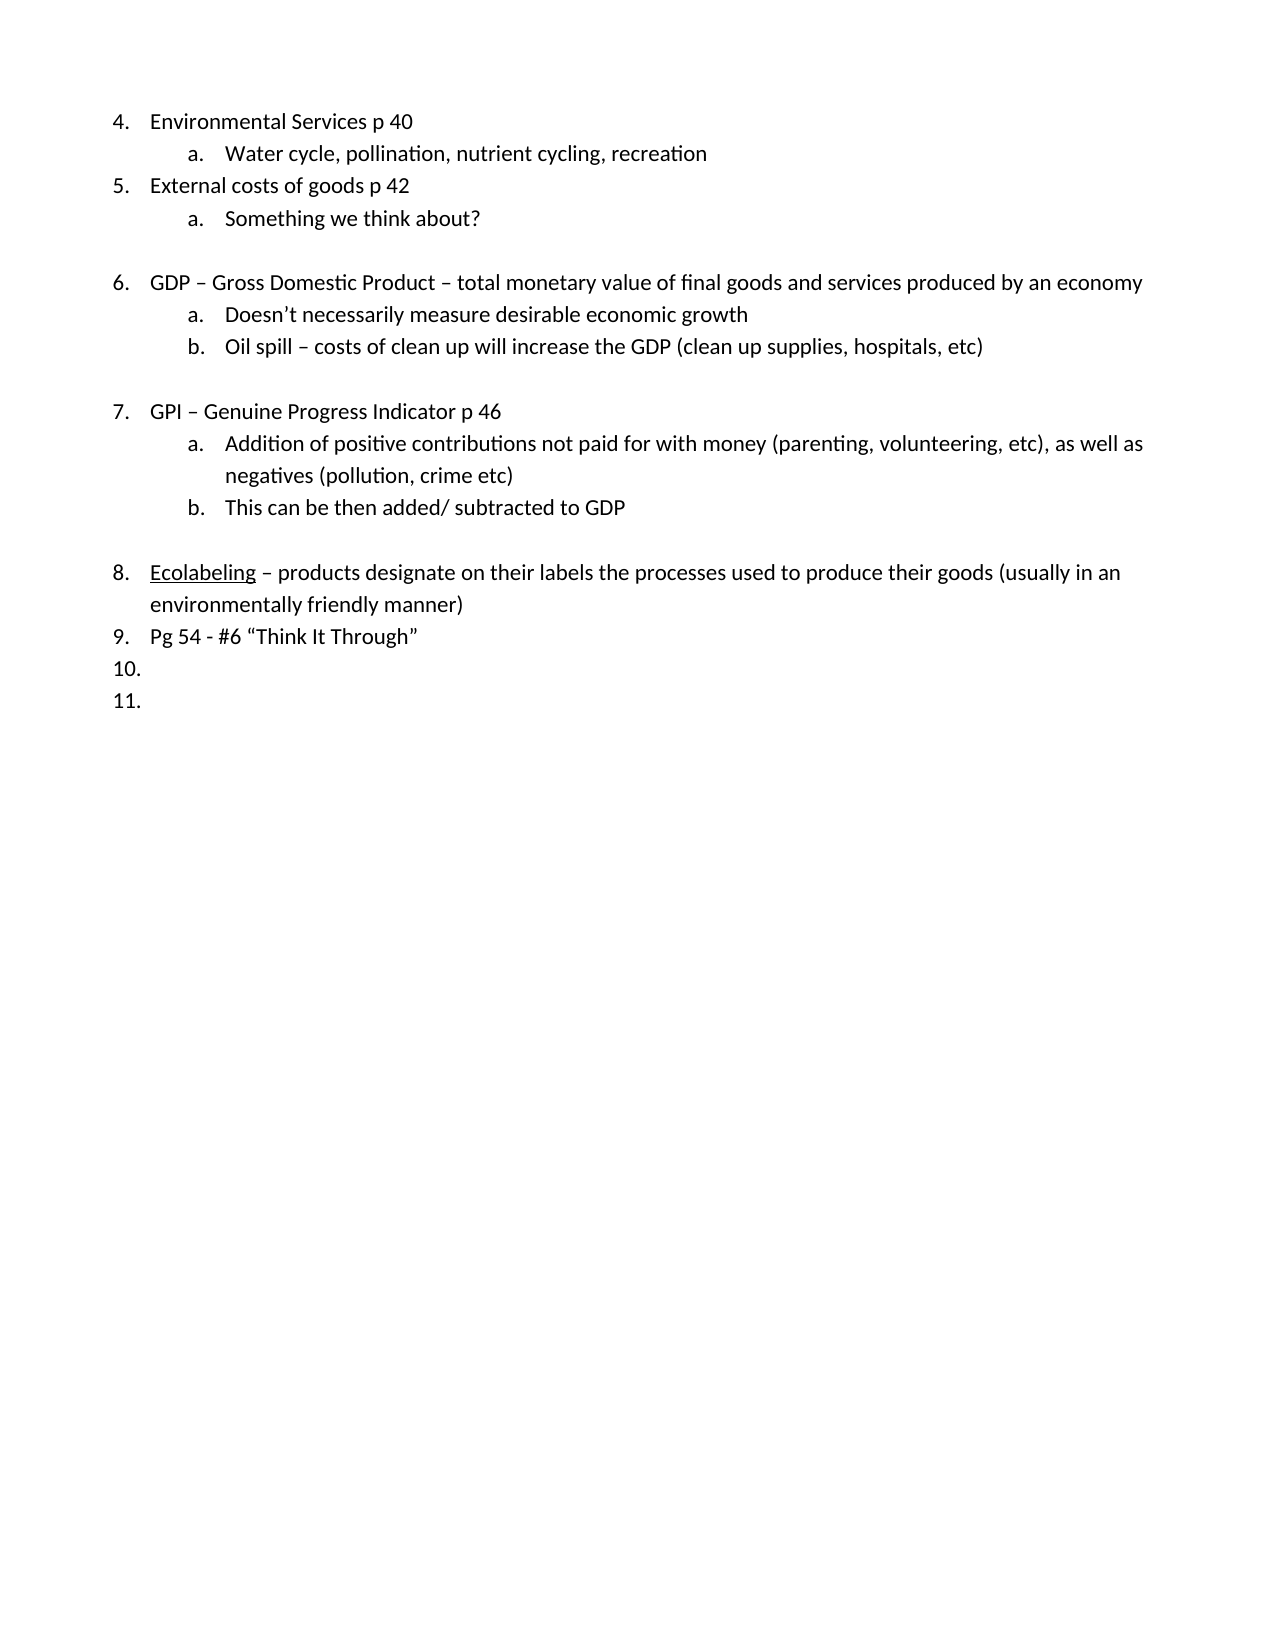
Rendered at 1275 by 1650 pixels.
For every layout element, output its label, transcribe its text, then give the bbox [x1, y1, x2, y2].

list Doesn’t necessarily measure desirable economic growth [187, 300, 1200, 328]
list Ecolabeling – products designate on their labels the processes used to produce their goods (usually in an environmentally friendly manner) [112, 558, 1200, 618]
list Environmental Services p 40 [112, 107, 1200, 135]
list GPI – Genuine Progress Indicator p 46 [112, 397, 1200, 425]
list GDP – Gross Domestic Product – total monetary value of final goods and services produced by an economy [112, 268, 1200, 296]
list External costs of goods p 42 [112, 172, 1200, 199]
list Addition of positive contributions not paid for with money (parenting, volunteering, etc), as well as negatives (pollution, crime etc) [187, 429, 1200, 489]
list Water cycle, pollination, nutrient cycling, recreation [187, 139, 1200, 167]
list Pg “Think It Through” [112, 622, 1200, 650]
list This can be then added/ subtracted to GDP [187, 493, 1200, 521]
list Something we think about? [187, 204, 1200, 232]
list Oil spill – costs of clean up will increase the GDP (clean up supplies, hospitals, etc) [187, 332, 1200, 361]
